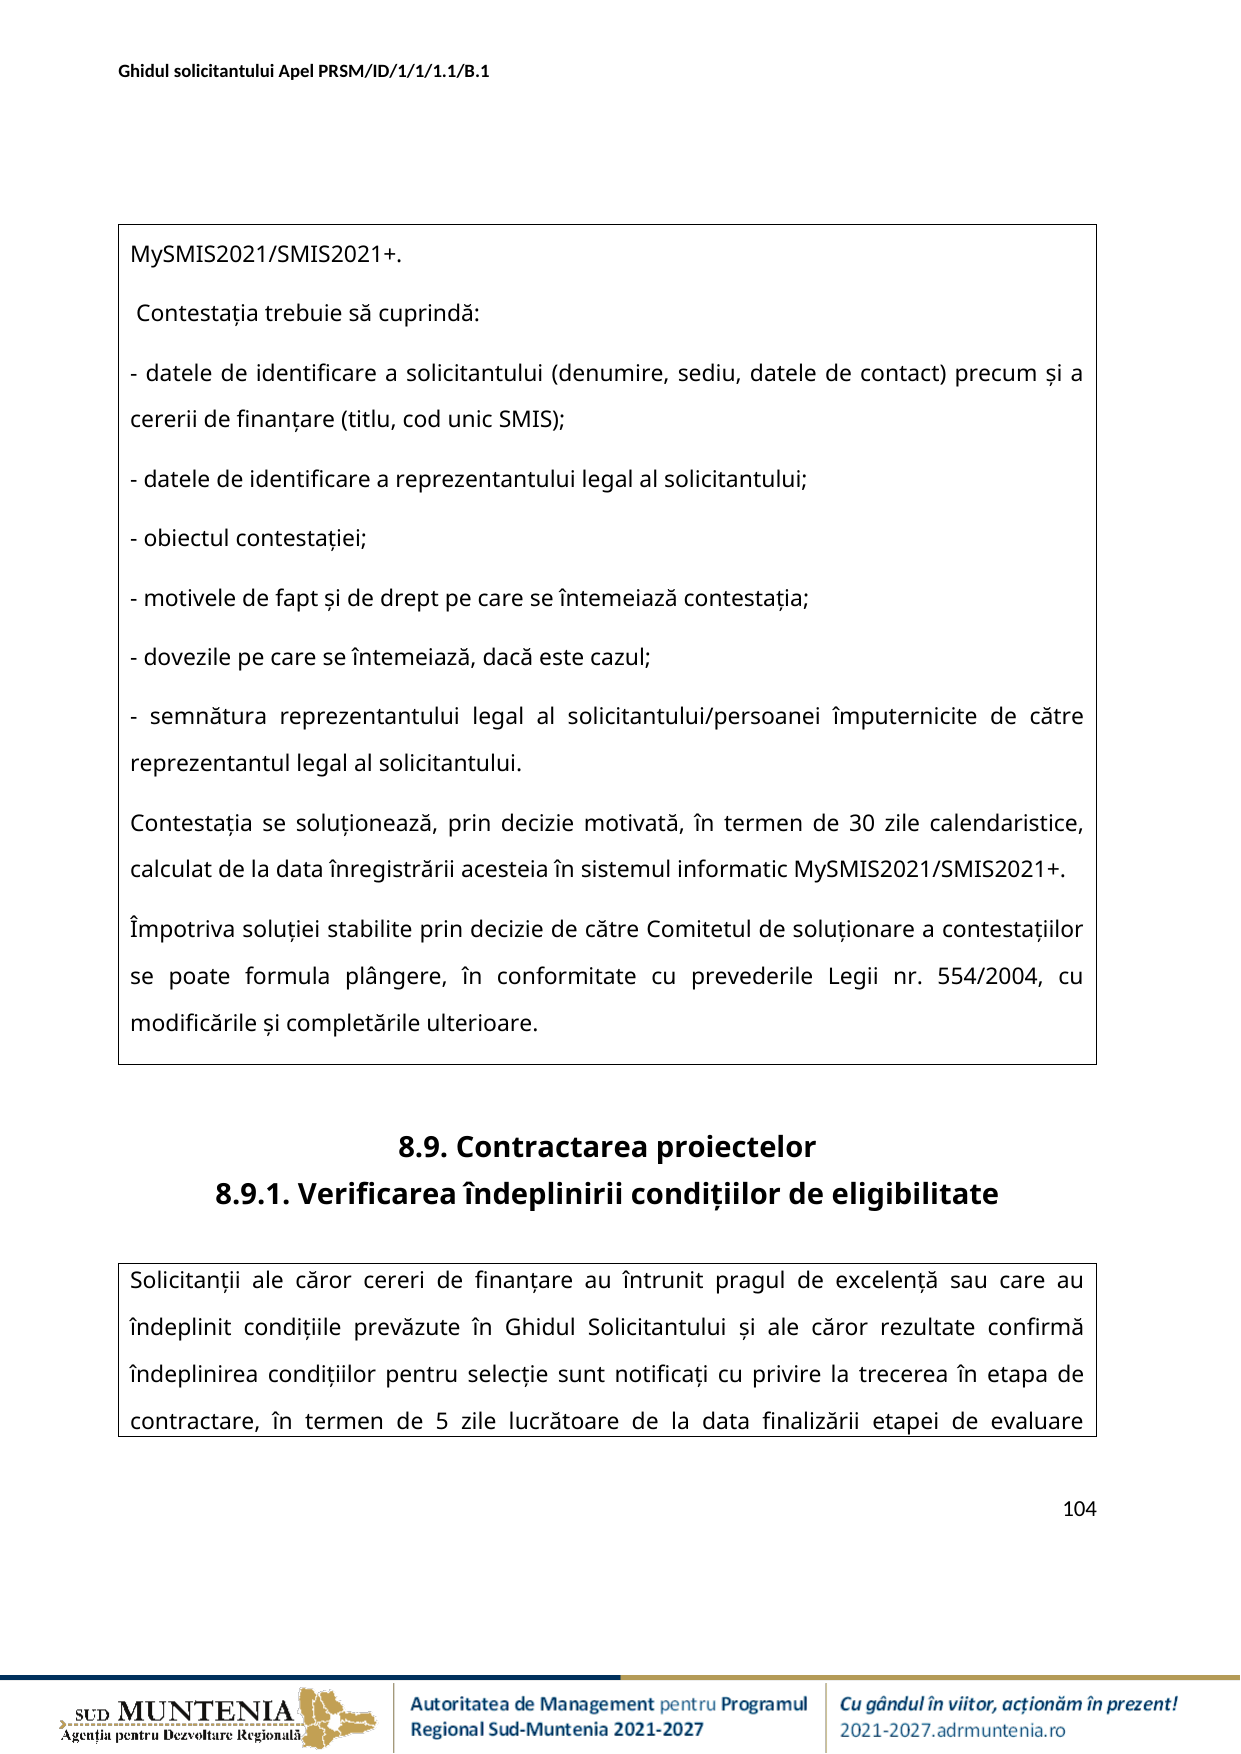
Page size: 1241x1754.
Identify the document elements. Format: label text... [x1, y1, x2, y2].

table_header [119, 225, 1096, 1063]
subtitle 8.9. Contractarea proiectelor [118, 1126, 1097, 1166]
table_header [119, 1264, 1096, 1436]
picture [0, 1675, 1241, 1754]
subtitle 8.9.1. Verificarea îndeplinirii condițiilor de eligibilitate [118, 1173, 1097, 1213]
